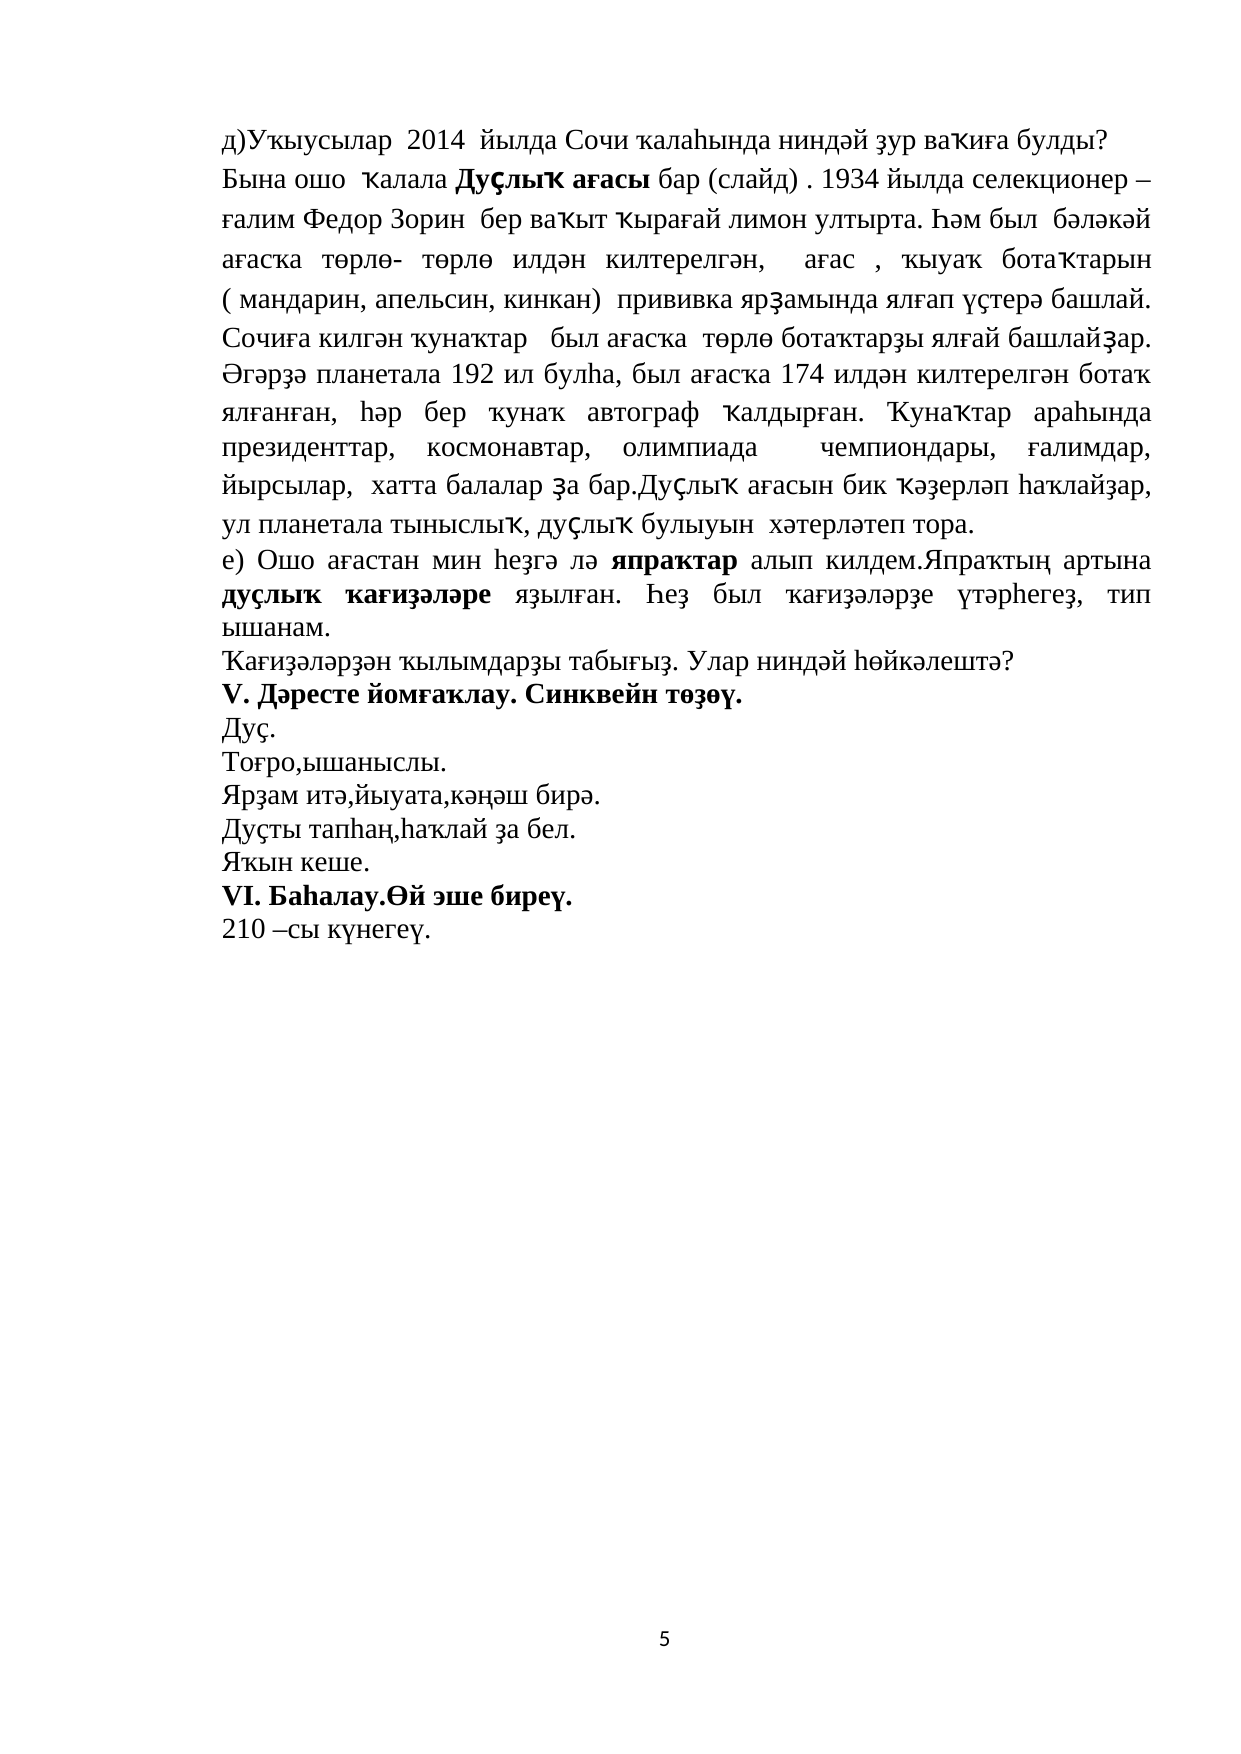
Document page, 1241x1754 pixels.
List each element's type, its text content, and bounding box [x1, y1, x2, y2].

text Тоғро,ышаныслы. [222, 744, 1152, 777]
text 210 –сы күнегеү. [222, 911, 1152, 945]
text Бына ошо ҡалала Дуҫлыҡ ағасы бар (слайд) . 1934 йылда селекционер –ғалим Федор Зорин бер ваҡыт ҡырағай лимон ултырта. Һәм был бәләкәй ағасҡа төрлө- төрлө илдән килтерелгән, ағас , ҡыуаҡ ботаҡтарын ( мандарин, апельсин, кинкан) прививка ярҙамында ялғап үҫтерә башлай. Сочиға килгән ҡунаҡтар был ағасҡа төрлө ботаҡтарҙы ялғай башлайҙар. Әгәрҙә планетала 192 ил булһа, был ағасҡа 174 илдән килтерелгән ботаҡ ялғанған, һәр бер ҡунаҡ автограф ҡалдырған. Ҡунаҡтар араһында президенттар, космонавтар, олимпиада чемпиондары, ғалимдар, йырсылар, хатта балалар ҙа бар.Дуҫлыҡ ағасын бик ҡәҙерләп һаҡлайҙар, ул планетала тыныслыҡ, дуҫлыҡ булыуын хәтерләтеп тора. [222, 158, 1152, 542]
text Ярҙам итә,йыуата,кәңәш бирә. [222, 777, 1152, 811]
text Ҡағиҙәләрҙән ҡылымдарҙы табығыҙ. Улар ниндәй һөйкәлештә? [222, 643, 1152, 677]
text е) Ошо ағастан мин һеҙгә лә япраҡтар алып килдем.Япраҡтың артына дуҫлыҡ ҡағиҙәләре яҙылған. Һеҙ был ҡағиҙәләрҙе үтәрһегеҙ, тип ышанам. [222, 542, 1152, 643]
text Яҡын кеше. [222, 844, 1152, 878]
text д)Уҡыусылар 2014 йылда Сочи ҡалаһында ниндәй ҙур ваҡиға булды? [222, 118, 1152, 158]
text Дуҫты тапһаң,һаҡлай ҙа бел. [222, 811, 1152, 844]
text V. Дәресте йомғаҡлау. Синквейн төҙөү. [222, 677, 1152, 710]
text VI. Баһалау.Өй эше биреү. [222, 878, 1152, 911]
text Дуҫ. [222, 710, 1152, 744]
